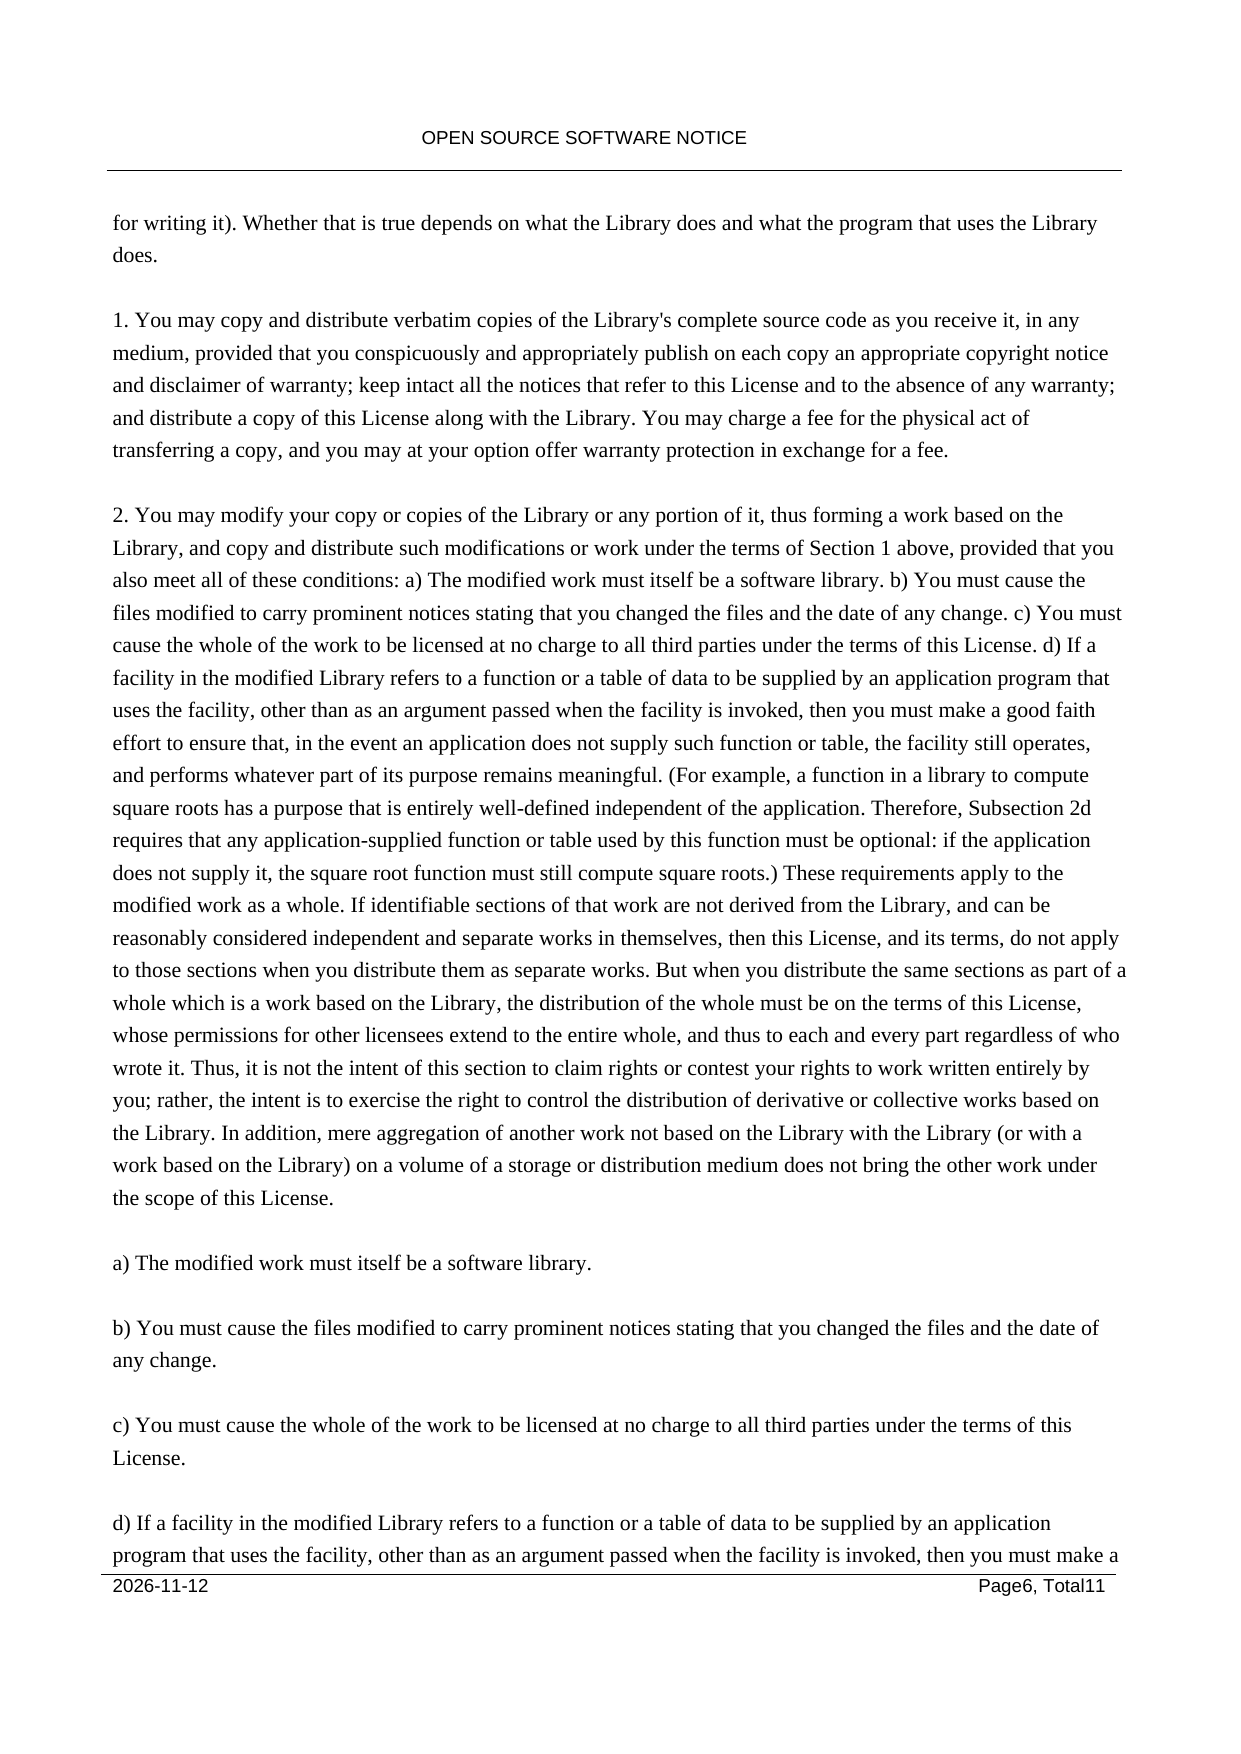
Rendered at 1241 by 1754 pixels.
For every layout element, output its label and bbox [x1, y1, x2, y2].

text [112, 206, 1128, 1571]
